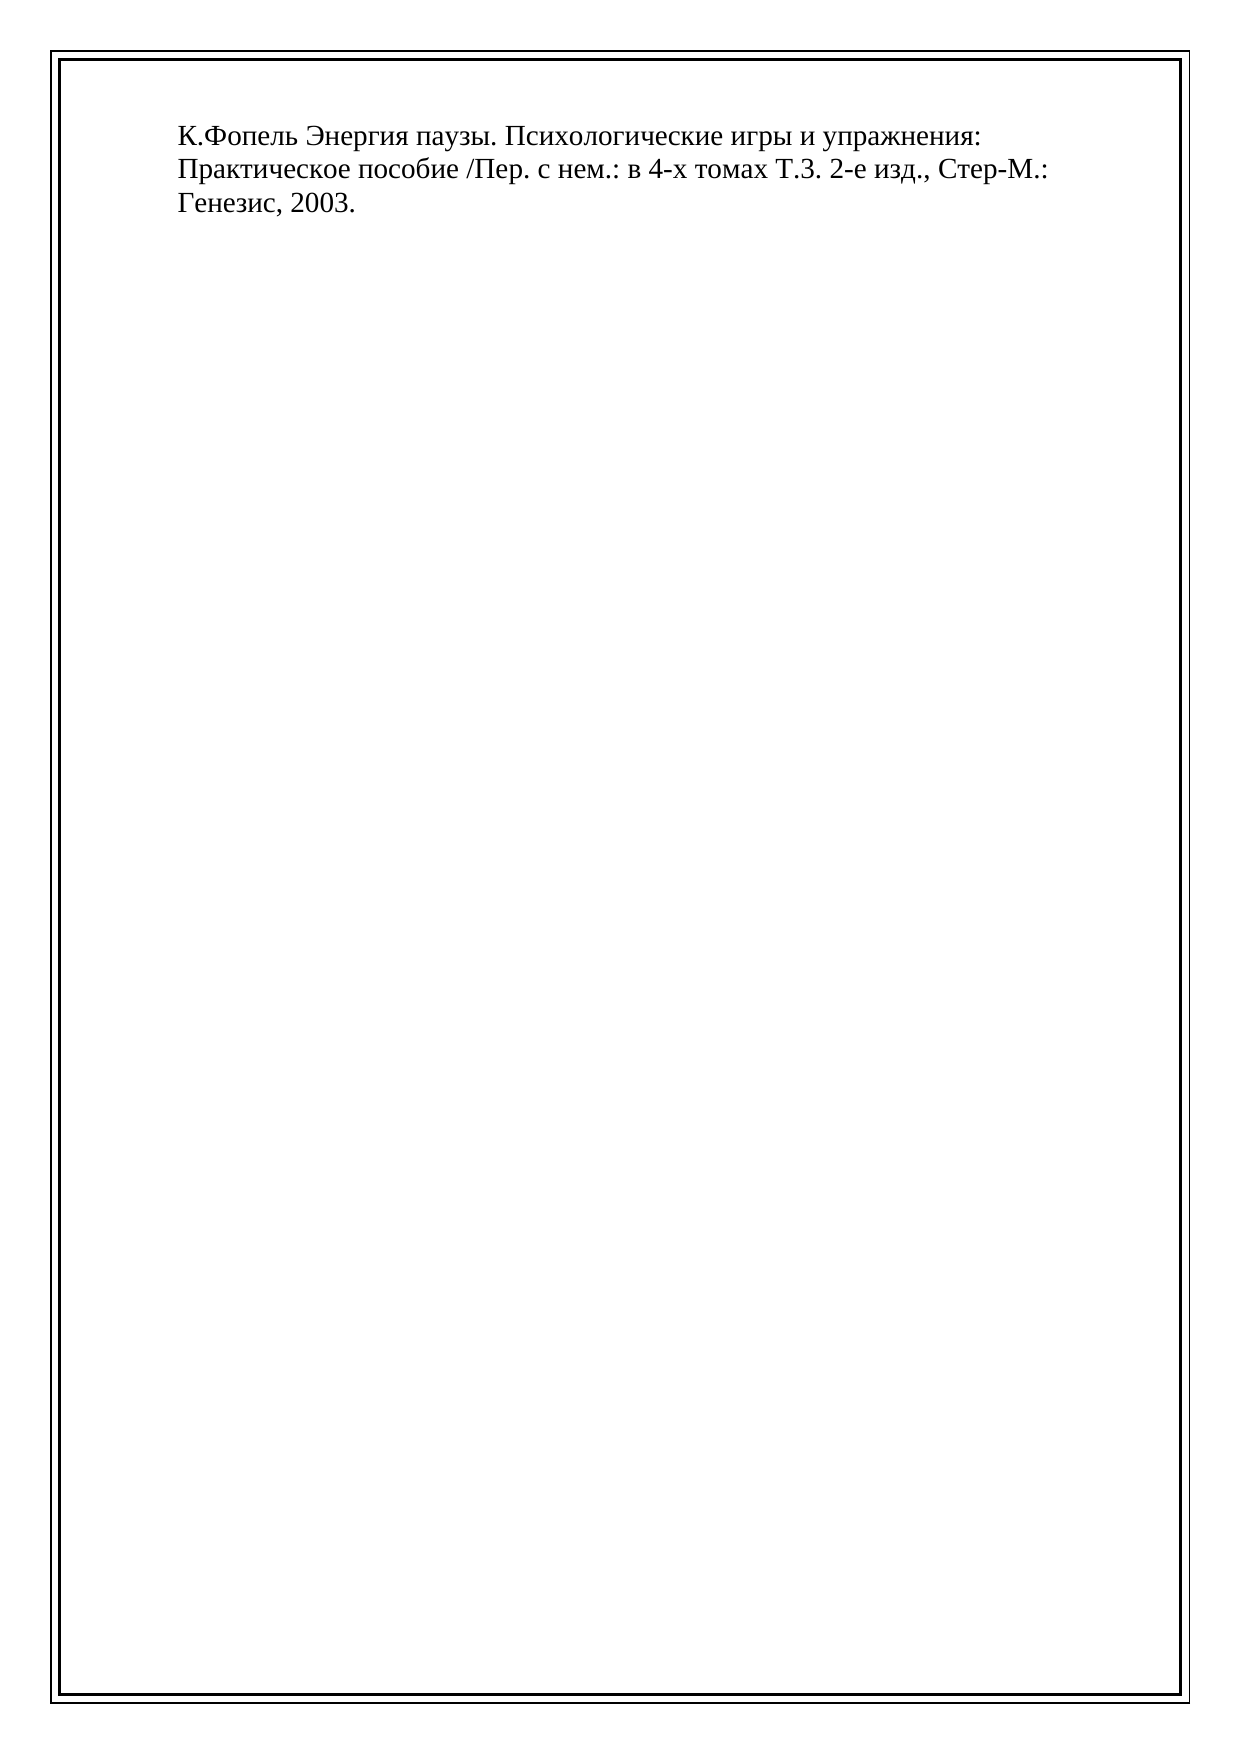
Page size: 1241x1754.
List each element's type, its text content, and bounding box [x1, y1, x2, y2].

text К.Фопель Энергия паузы. Психологические игры и упражнения: Практическое пособие /Пер. с нем.: в 4-х томах Т.3. 2-е изд., Стер-М.: Генезис, 2003. [177, 118, 1152, 219]
